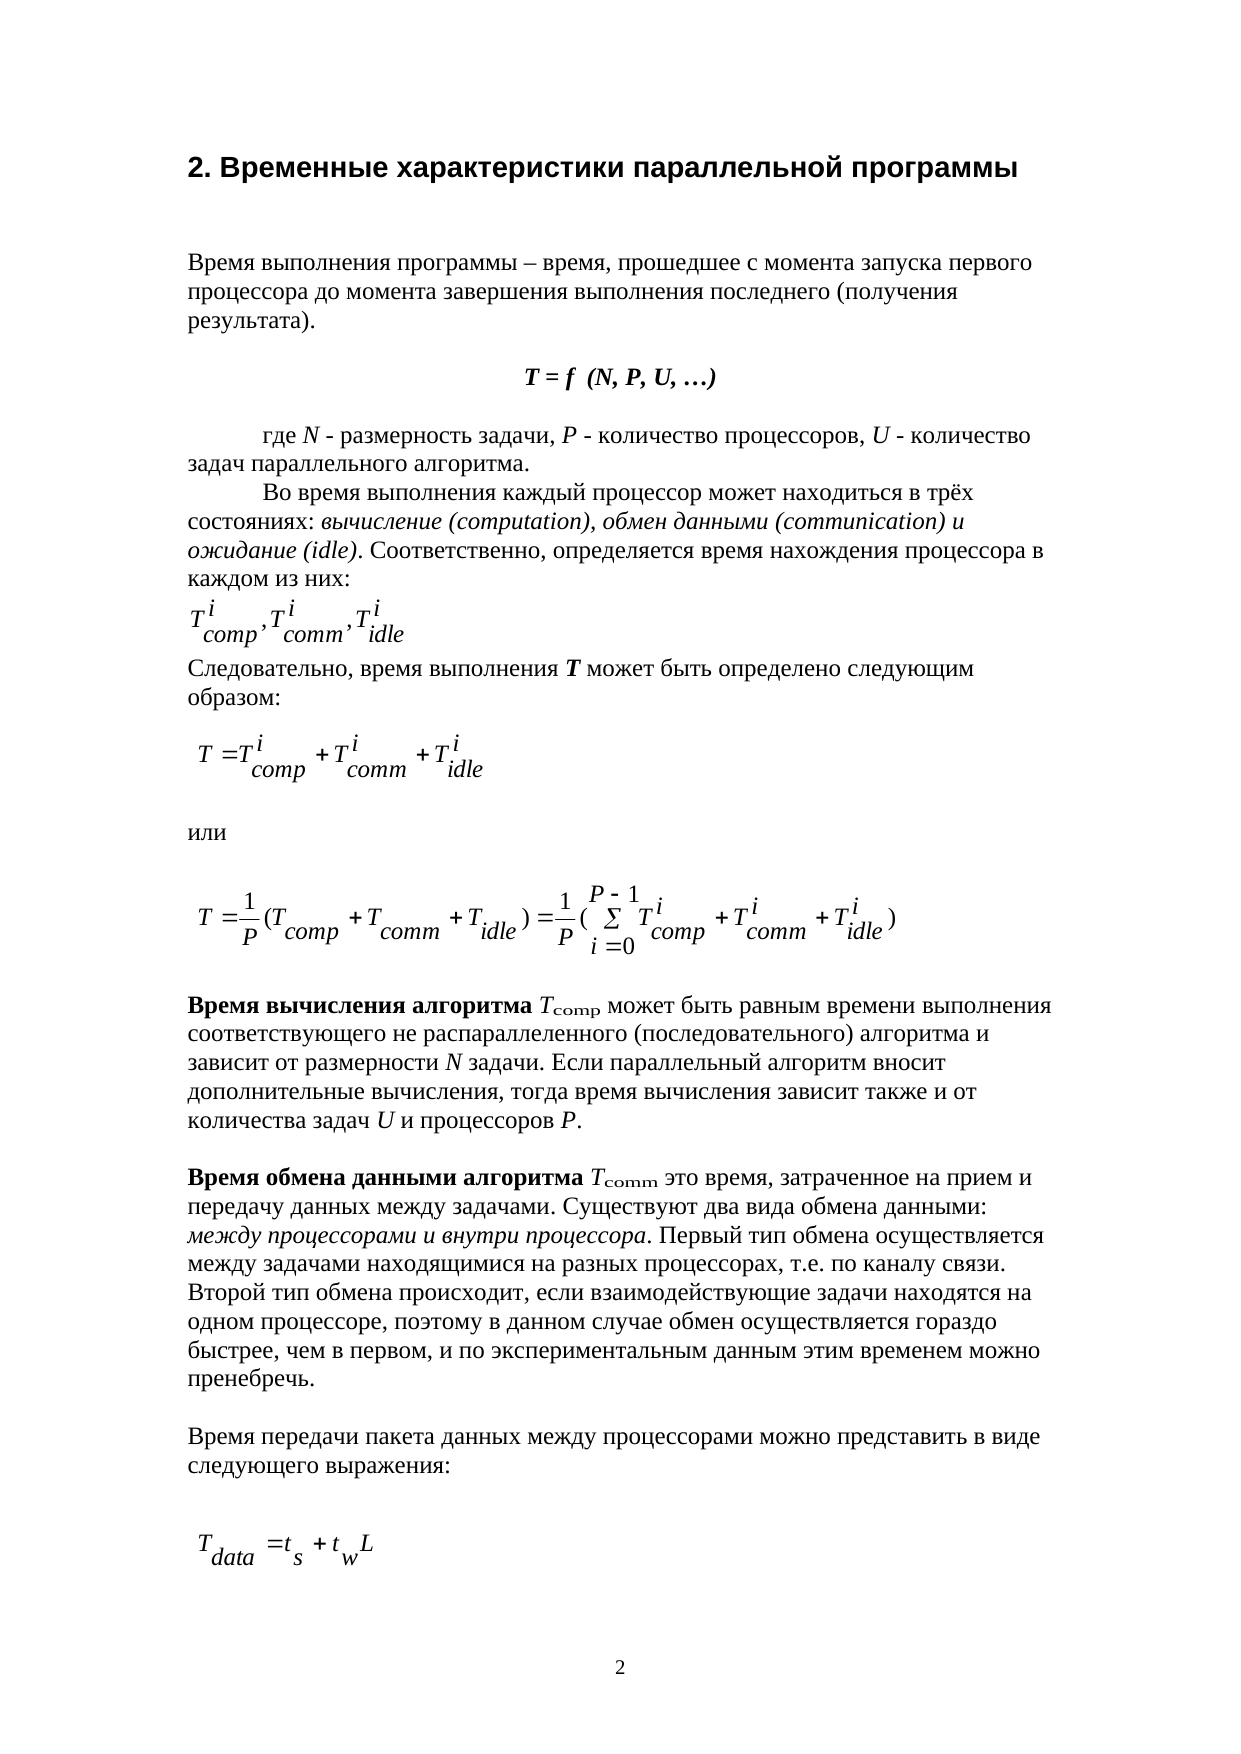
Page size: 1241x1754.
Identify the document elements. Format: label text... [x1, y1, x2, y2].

text где N - размерность задачи, P - количество процессоров, U - количество задач параллельного алгоритма. [187, 420, 1053, 477]
text Во время выполнения каждый процессор может находиться в трёх состояниях: вычисление (computation), обмен данными (communication) и ожидание (idle). Соответственно, определяется время нахождения процессора в каждом из них: [187, 477, 1053, 592]
text или [187, 817, 1053, 845]
text Время передачи пакета данных между процессорами можно представить в виде следующего выражения: [187, 1421, 1053, 1478]
subtitle 2. Временные характеристики параллельной программы [187, 150, 1053, 183]
text Время выполнения программы – время, прошедшее с момента запуска первого процессора до момента завершения выполнения последнего (получения результата). [187, 247, 1053, 333]
text Время обмена данными алгоритма Tcomm это время, затраченное на прием и передачу данных между задачами. Существуют два вида обмена данными: между процессорами и внутри процессора. Первый тип обмена осуществляется между задачами находящимися на разных процессорах, т.е. по каналу связи. Второй тип обмена происходит, если взаимодействующие задачи находятся на одном процессоре, поэтому в данном случае обмен осуществляется гораздо быстрее, чем в первом, и по экспериментальным данным этим временем можно пренебречь. [187, 1162, 1053, 1392]
text Следовательно, время выполнения T может быть определено следующим образом: [187, 592, 1053, 710]
text T = f (N, P, U, …) [187, 362, 1053, 391]
text Время вычисления алгоритма Tcomp может быть равным времени выполнения соответствующего не распараллеленного (последовательного) алгоритма и зависит от размерности N задачи. Если параллельный алгоритм вносит дополнительные вычисления, тогда время вычисления зависит также и от количества задач U и процессоров P. [187, 990, 1053, 1133]
